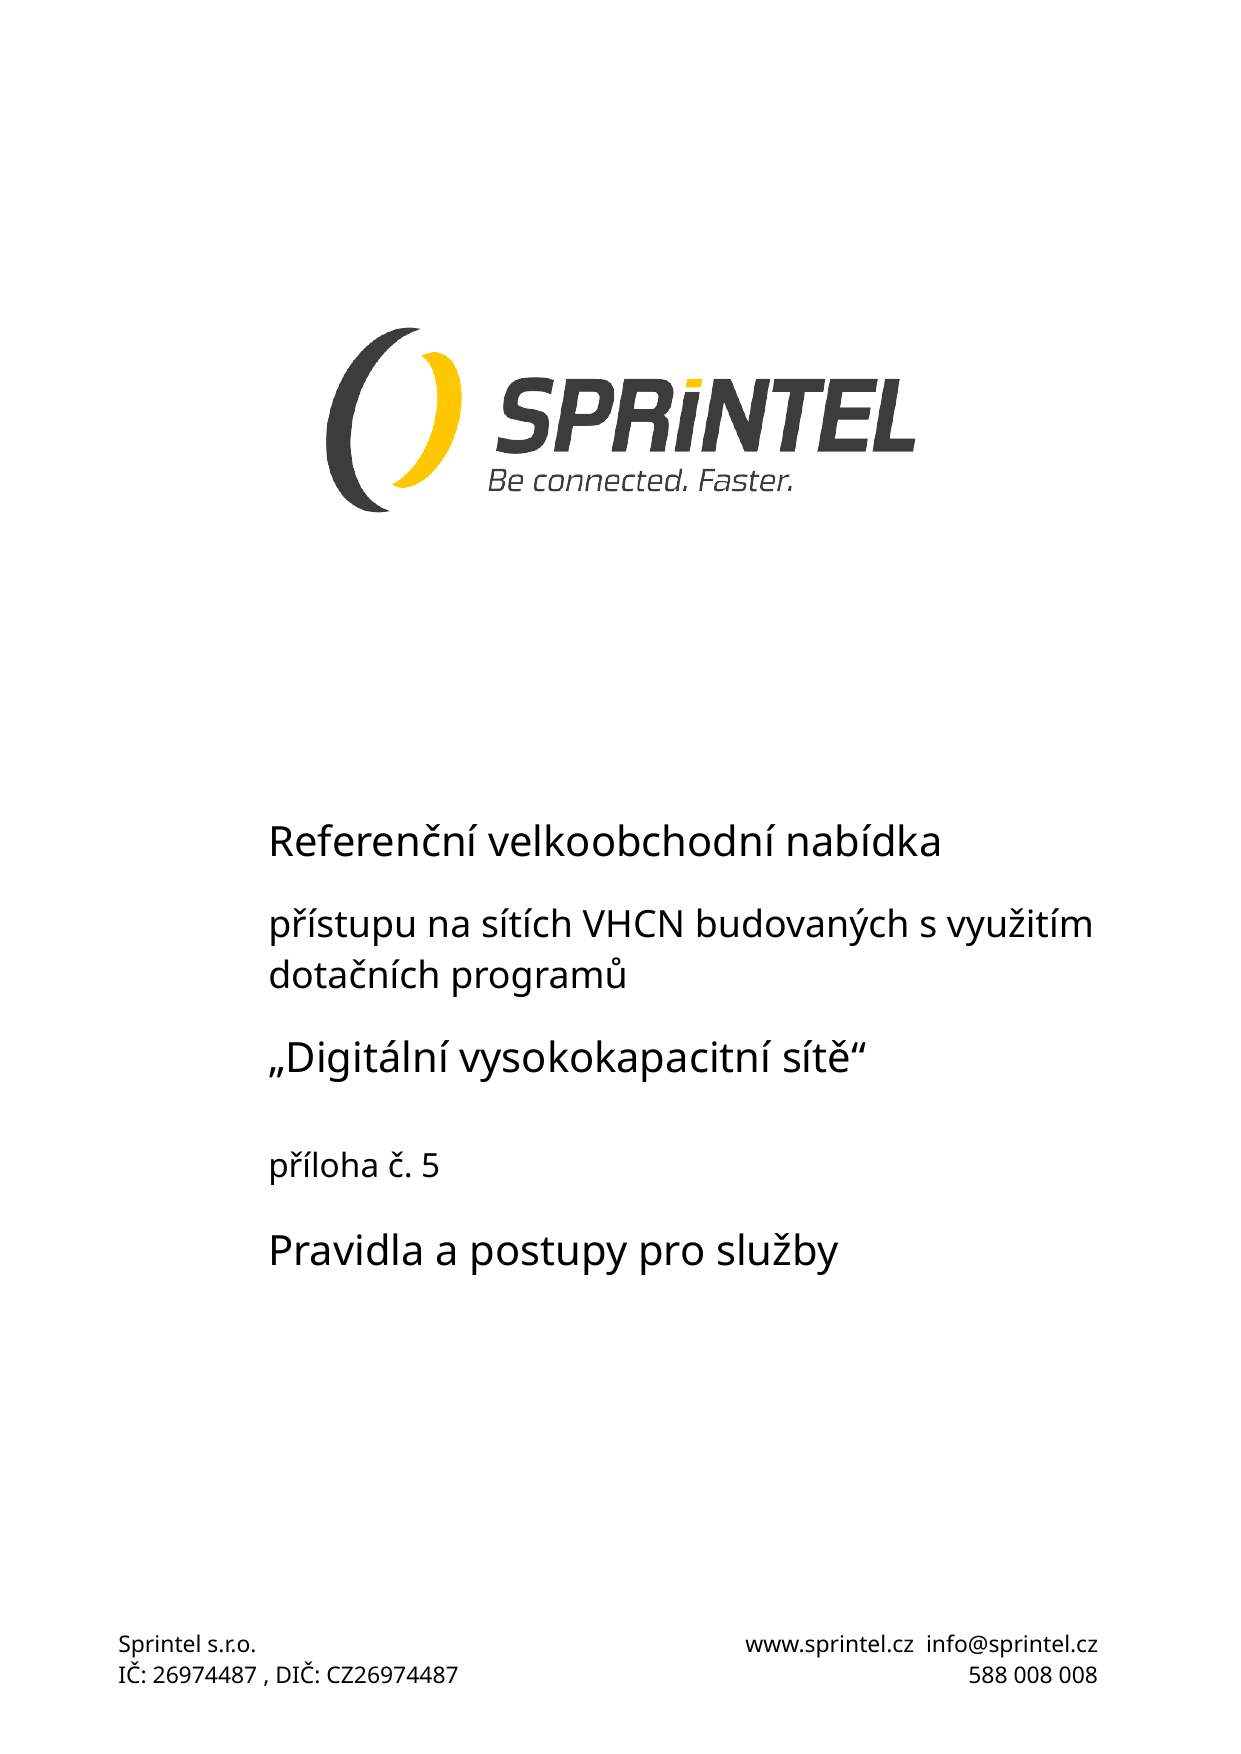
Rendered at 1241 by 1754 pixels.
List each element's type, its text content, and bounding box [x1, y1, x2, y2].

text Referenční velkoobchodní nabídka [268, 812, 1122, 869]
text příloha č. 5 [268, 1142, 1122, 1187]
picture [250, 254, 990, 586]
text „Digitální vysokokapacitní sítě“ [268, 1028, 1122, 1085]
text Pravidla a postupy pro služby [268, 1221, 1122, 1278]
text přístupu na sítích VHCN budovaných s využitím dotačních programů [268, 897, 1122, 999]
